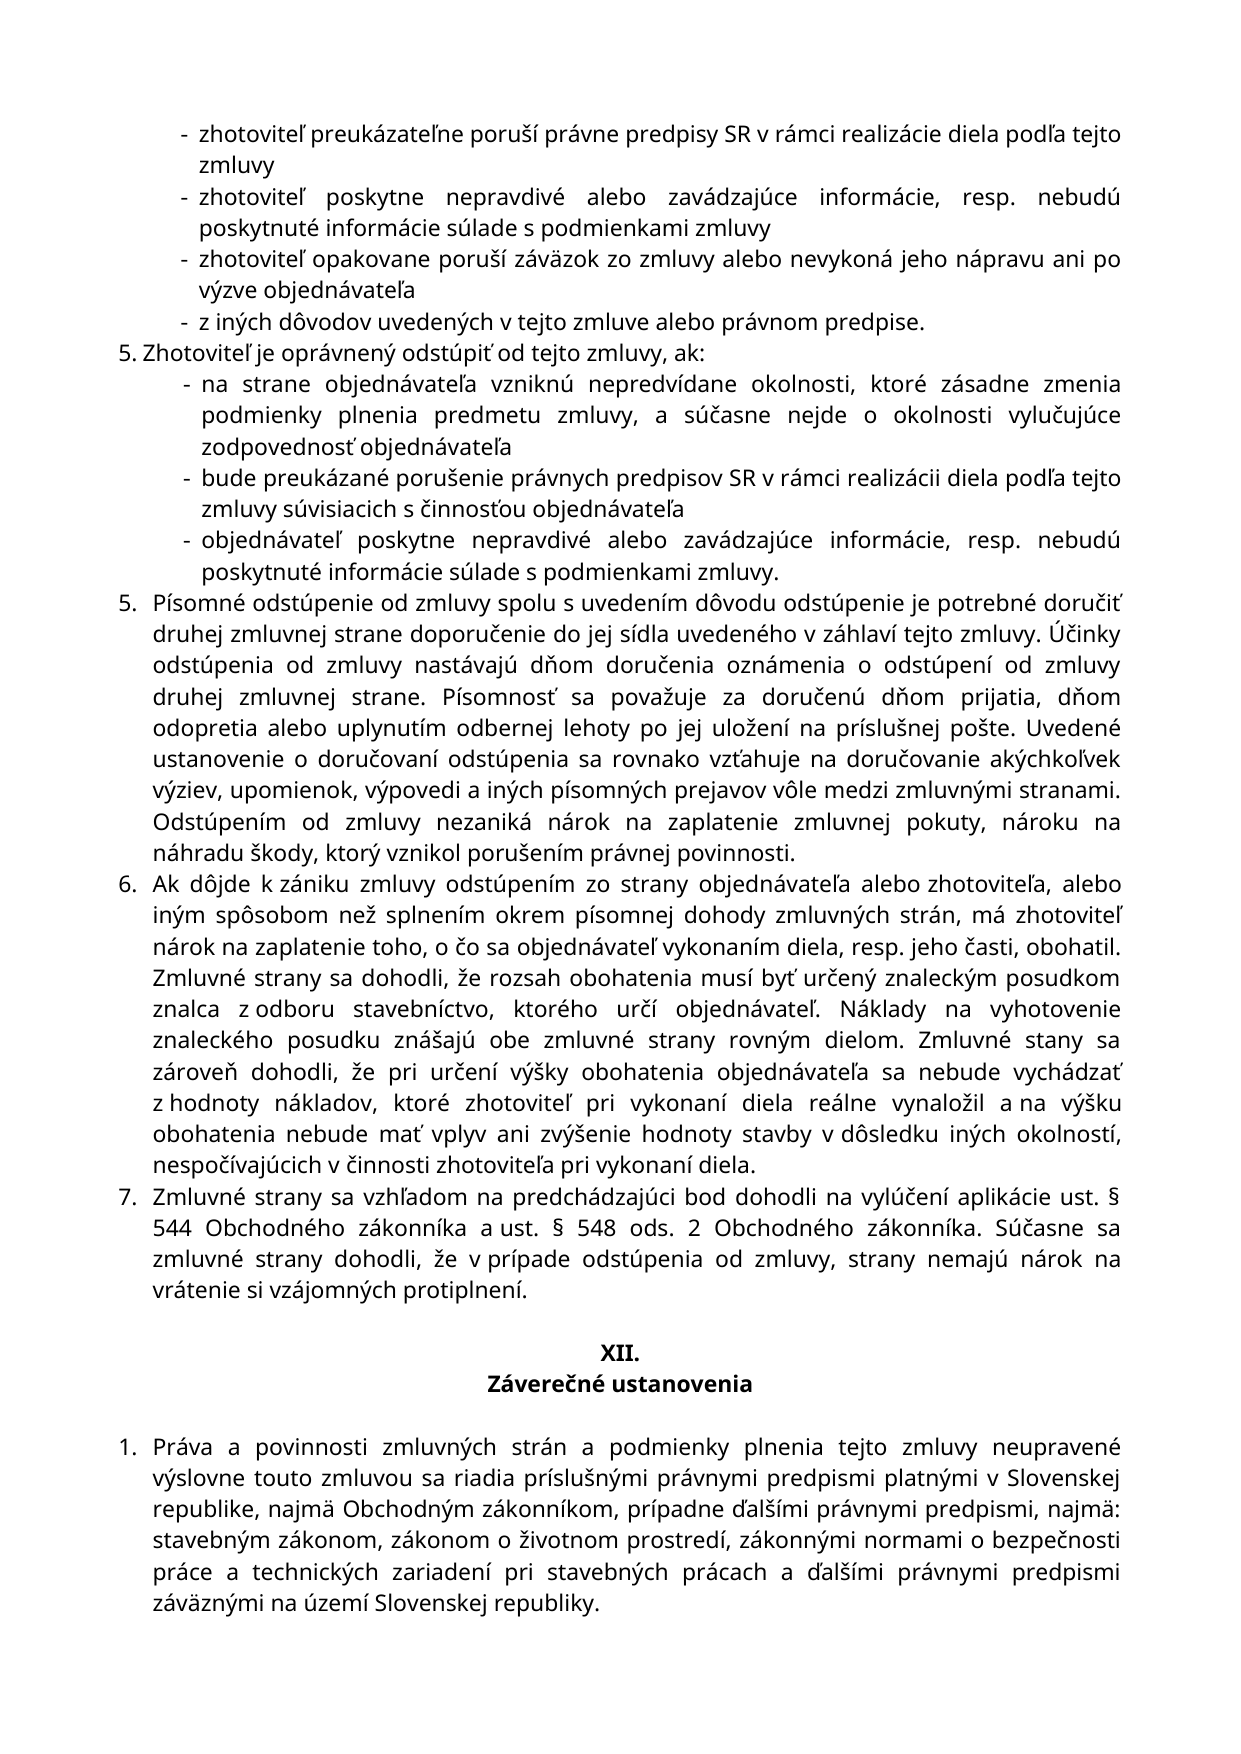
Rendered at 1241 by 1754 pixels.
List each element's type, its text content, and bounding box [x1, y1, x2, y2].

list zhotoviteľ opakovane poruší záväzok zo zmluvy alebo nevykoná jeho nápravu ani po výzve objednávateľa [181, 243, 1122, 306]
list Písomné odstúpenie od zmluvy spolu s uvedením dôvodu odstúpenie je potrebné doručiť druhej zmluvnej strane doporučenie do jej sídla uvedeného v záhlaví tejto zmluvy. Účinky odstúpenia od zmluvy nastávajú dňom doručenia oznámenia o odstúpení od zmluvy druhej zmluvnej strane. Písomnosť sa považuje za doručenú dňom prijatia, dňom odopretia alebo uplynutím odbernej lehoty po jej uložení na príslušnej pošte. Uvedené ustanovenie o doručovaní odstúpenia sa rovnako vzťahuje na doručovanie akýchkoľvek výziev, upomienok, výpovedi a iných písomných prejavov vôle medzi zmluvnými stranami. Odstúpením od zmluvy nezaniká nárok na zaplatenie zmluvnej pokuty, nároku na náhradu škody, ktorý vznikol porušením právnej povinnosti. [118, 587, 1122, 868]
list Zhotoviteľ je oprávnený odstúpiť od tejto zmluvy, ak: [118, 337, 1122, 368]
text XII. [118, 1337, 1122, 1368]
list Práva a povinnosti zmluvných strán a podmienky plnenia tejto zmluvy neupravené výslovne touto zmluvou sa riadia príslušnými právnymi predpismi platnými v Slovenskej republike, najmä Obchodným zákonníkom, prípadne ďalšími právnymi predpismi, najmä: stavebným zákonom, zákonom o životnom prostredí, zákonnými normami o bezpečnosti práce a technických zariadení pri stavebných prácach a ďalšími právnymi predpismi záväznými na území Slovenskej republiky. [118, 1431, 1122, 1618]
list Ak dôjde k zániku zmluvy odstúpením zo strany objednávateľa alebo zhotoviteľa, alebo iným spôsobom než splnením okrem písomnej dohody zmluvných strán, má zhotoviteľ nárok na zaplatenie toho, o čo sa objednávateľ vykonaním diela, resp. jeho časti, obohatil. Zmluvné strany sa dohodli, že rozsah obohatenia musí byť určený znaleckým posudkom znalca z odboru stavebníctvo, ktorého určí objednávateľ. Náklady na vyhotovenie znaleckého posudku znášajú obe zmluvné strany rovným dielom. Zmluvné stany sa zároveň dohodli, že pri určení výšky obohatenia objednávateľa sa nebude vychádzať z hodnoty nákladov, ktoré zhotoviteľ pri vykonaní diela reálne vynaložil a na výšku obohatenia nebude mať vplyv ani zvýšenie hodnoty stavby v dôsledku iných okolností, nespočívajúcich v činnosti zhotoviteľa pri vykonaní diela. [118, 868, 1122, 1181]
list na strane objednávateľa vzniknú nepredvídane okolnosti, ktoré zásadne zmenia podmienky plnenia predmetu zmluvy, a súčasne nejde o okolnosti vylučujúce zodpovednosť objednávateľa [183, 368, 1122, 462]
text Záverečné ustanovenia [118, 1368, 1122, 1399]
list Zmluvné strany sa vzhľadom na predchádzajúci bod dohodli na vylúčení aplikácie ust. § 544 Obchodného zákonníka a ust. § 548 ods. 2 Obchodného zákonníka. Súčasne sa zmluvné strany dohodli, že v prípade odstúpenia od zmluvy, strany nemajú nárok na vrátenie si vzájomných protiplnení. [118, 1181, 1122, 1306]
list z iných dôvodov uvedených v tejto zmluve alebo právnom predpise. [181, 306, 1122, 337]
list zhotoviteľ preukázateľne poruší právne predpisy SR v rámci realizácie diela podľa tejto zmluvy [181, 118, 1122, 181]
list bude preukázané porušenie právnych predpisov SR v rámci realizácii diela podľa tejto zmluvy súvisiacich s činnosťou objednávateľa [183, 462, 1122, 524]
list objednávateľ poskytne nepravdivé alebo zavádzajúce informácie, resp. nebudú poskytnuté informácie súlade s podmienkami zmluvy. [183, 524, 1122, 587]
list zhotoviteľ poskytne nepravdivé alebo zavádzajúce informácie, resp. nebudú poskytnuté informácie súlade s podmienkami zmluvy [181, 181, 1122, 243]
